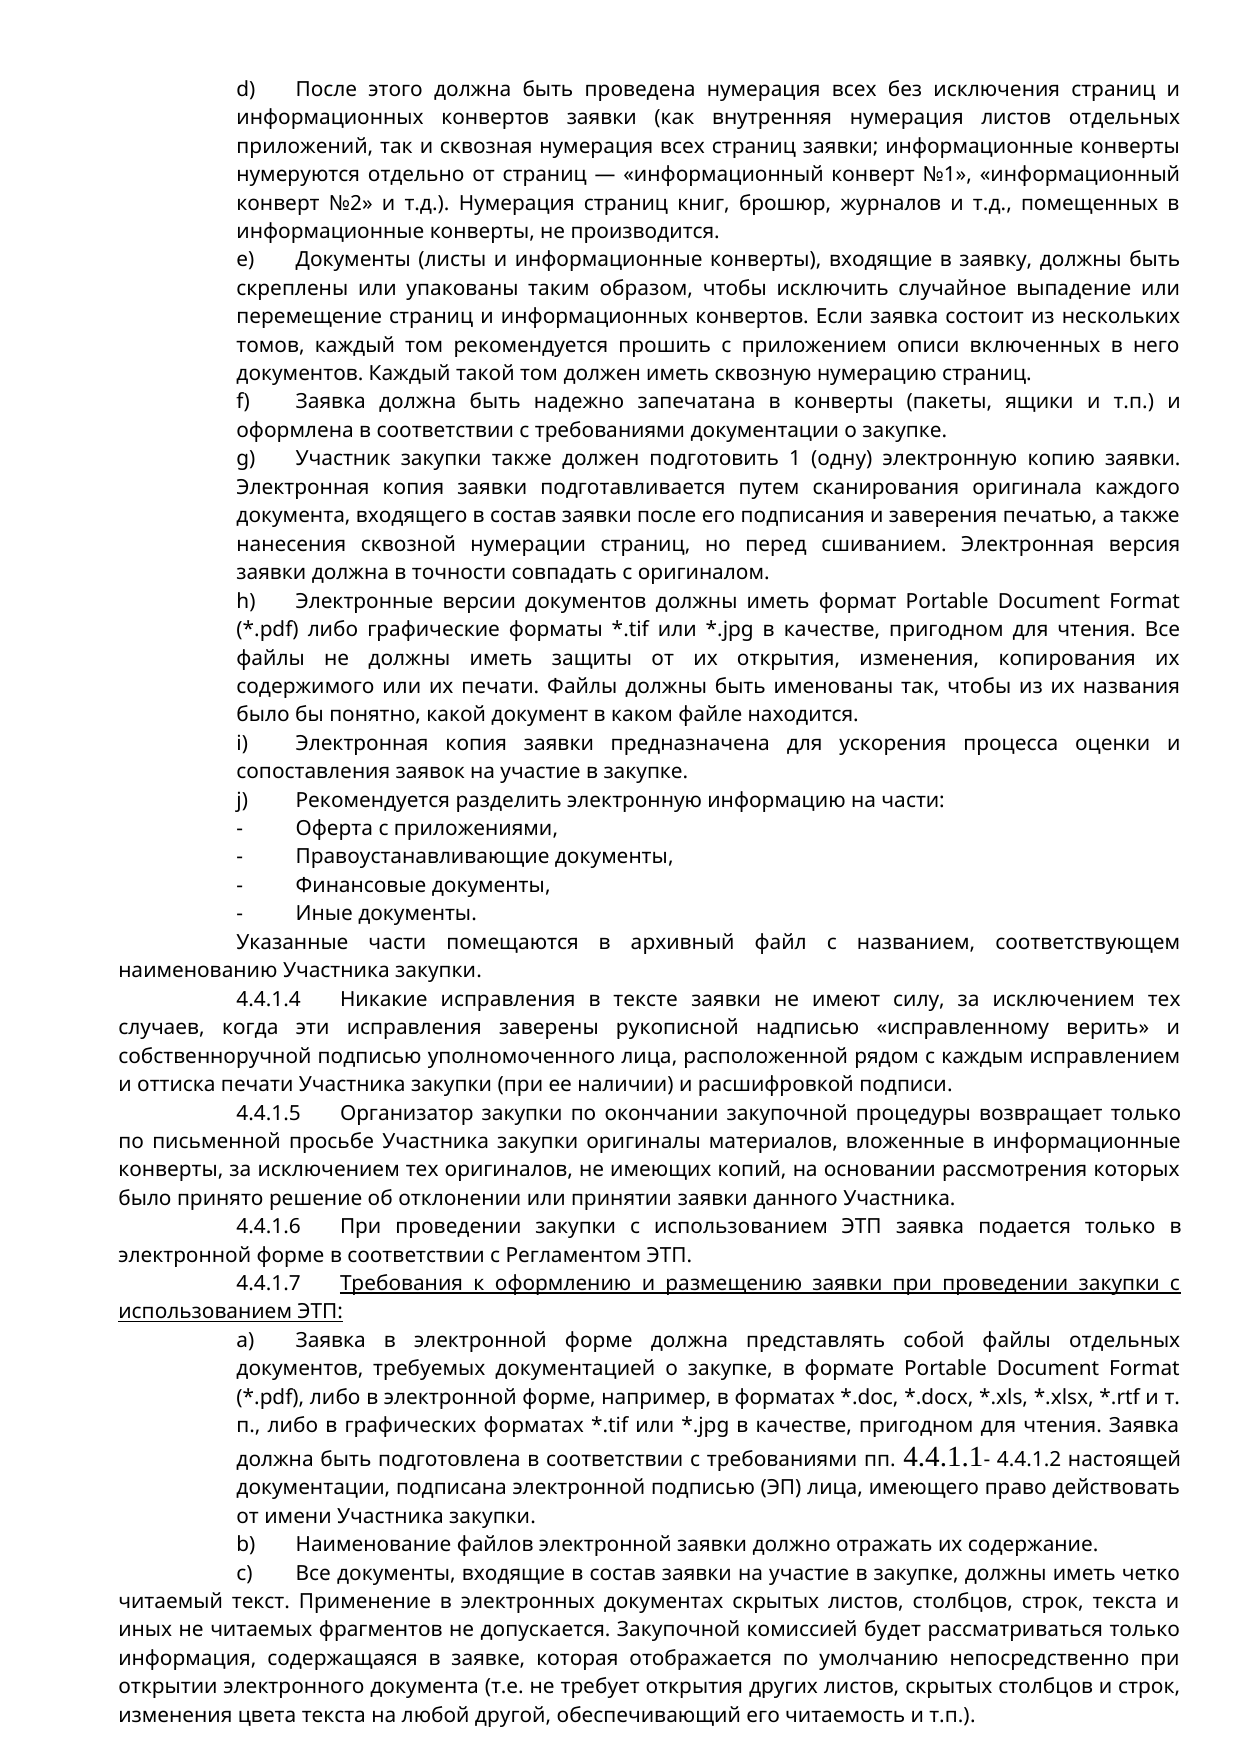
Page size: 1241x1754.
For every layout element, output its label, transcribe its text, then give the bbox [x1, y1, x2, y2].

list Иные документы. [236, 898, 1181, 927]
list При проведении закупки с использованием ЭТП заявка подается только в электронной форме в соответствии с Регламентом ЭТП. [118, 1211, 1181, 1268]
list Заявка должна быть надежно запечатана в конверты (пакеты, ящики и т.п.) и оформлена в соответствии с требованиями документации о закупке. [236, 387, 1181, 443]
list Правоустанавливающие документы, [236, 842, 1181, 870]
list Финансовые документы, [236, 870, 1181, 898]
list Участник закупки также должен подготовить 1 (одну) электронную копию заявки. Электронная копия заявки подготавливается путем сканирования оригинала каждого документа, входящего в состав заявки после его подписания и заверения печатью, а также нанесения сквозной нумерации страниц, но перед сшиванием. Электронная версия заявки должна в точности совпадать с оригиналом. [236, 443, 1181, 586]
list Все документы, входящие в состав заявки на участие в закупке, должны иметь четко читаемый текст. Применение в электронных документах скрытых листов, столбцов, строк, текста и иных не читаемых фрагментов не допускается. Закупочной комиссией будет рассматриваться только информация, содержащаяся в заявке, которая отображается по умолчанию непосредственно при открытии электронного документа (т.е. не требует открытия других листов, скрытых столбцов и строк, изменения цвета текста на любой другой, обеспечивающий его читаемость и т.п.). [118, 1558, 1181, 1728]
text Указанные части помещаются в архивный файл с названием, соответствующем наименованию Участника закупки. [118, 927, 1181, 984]
list Документы (листы и информационные конверты), входящие в заявку, должны быть скреплены или упакованы таким образом, чтобы исключить случайное выпадение или перемещение страниц и информационных конвертов. Если заявка состоит из нескольких томов, каждый том рекомендуется прошить с приложением описи включенных в него документов. Каждый такой том должен иметь сквозную нумерацию страниц. [236, 244, 1181, 387]
list Заявка в электронной форме должна представлять собой файлы отдельных документов, требуемых документацией о закупке, в формате Portable Document Format (*.pdf), либо в электронной форме, например, в форматах *.doc, *.docx, *.xls, *.xlsx, *.rtf и т. п., либо в графических форматах *.tif или *.jpg в качестве, пригодном для чтения. Заявка должна быть подготовлена в соответствии с требованиями пп. 4.4.1.1- 4.4.1.2 настоящей документации, подписана электронной подписью (ЭП) лица, имеющего право действовать от имени Участника закупки. [236, 1325, 1181, 1529]
list Электронные версии документов должны иметь формат Portable Document Format (*.pdf) либо графические форматы *.tif или *.jpg в качестве, пригодном для чтения. Все файлы не должны иметь защиты от их открытия, изменения, копирования их содержимого или их печати. Файлы должны быть именованы так, чтобы из их названия было бы понятно, какой документ в каком файле находится. [236, 586, 1181, 728]
list Электронная копия заявки предназначена для ускорения процесса оценки и сопоставления заявок на участие в закупке. [236, 728, 1181, 785]
list Рекомендуется разделить электронную информацию на части: [236, 785, 1181, 813]
list После этого должна быть проведена нумерация всех без исключения страниц и информационных конвертов заявки (как внутренняя нумерация листов отдельных приложений, так и сквозная нумерация всех страниц заявки; информационные конверты нумеруются отдельно от страниц — «информационный конверт №1», «информационный конверт №2» и т.д.). Нумерация страниц книг, брошюр, журналов и т.д., помещенных в информационные конверты, не производится. [236, 74, 1181, 244]
list Наименование файлов электронной заявки должно отражать их содержание. [236, 1529, 1181, 1558]
list Никакие исправления в тексте заявки не имеют силу, за исключением тех случаев, когда эти исправления заверены рукописной надписью «исправленному верить» и собственноручной подписью уполномоченного лица, расположенной рядом с каждым исправлением и оттиска печати Участника закупки (при ее наличии) и расшифровкой подписи. [118, 984, 1181, 1098]
list Организатор закупки по окончании закупочной процедуры возвращает только по письменной просьбе Участника закупки оригиналы материалов, вложенные в информационные конверты, за исключением тех оригиналов, не имеющих копий, на основании рассмотрения которых было принято решение об отклонении или принятии заявки данного Участника. [118, 1098, 1181, 1211]
list Требования к оформлению и размещению заявки при проведении закупки с использованием ЭТП: [118, 1268, 1181, 1325]
list Оферта с приложениями, [236, 813, 1181, 842]
